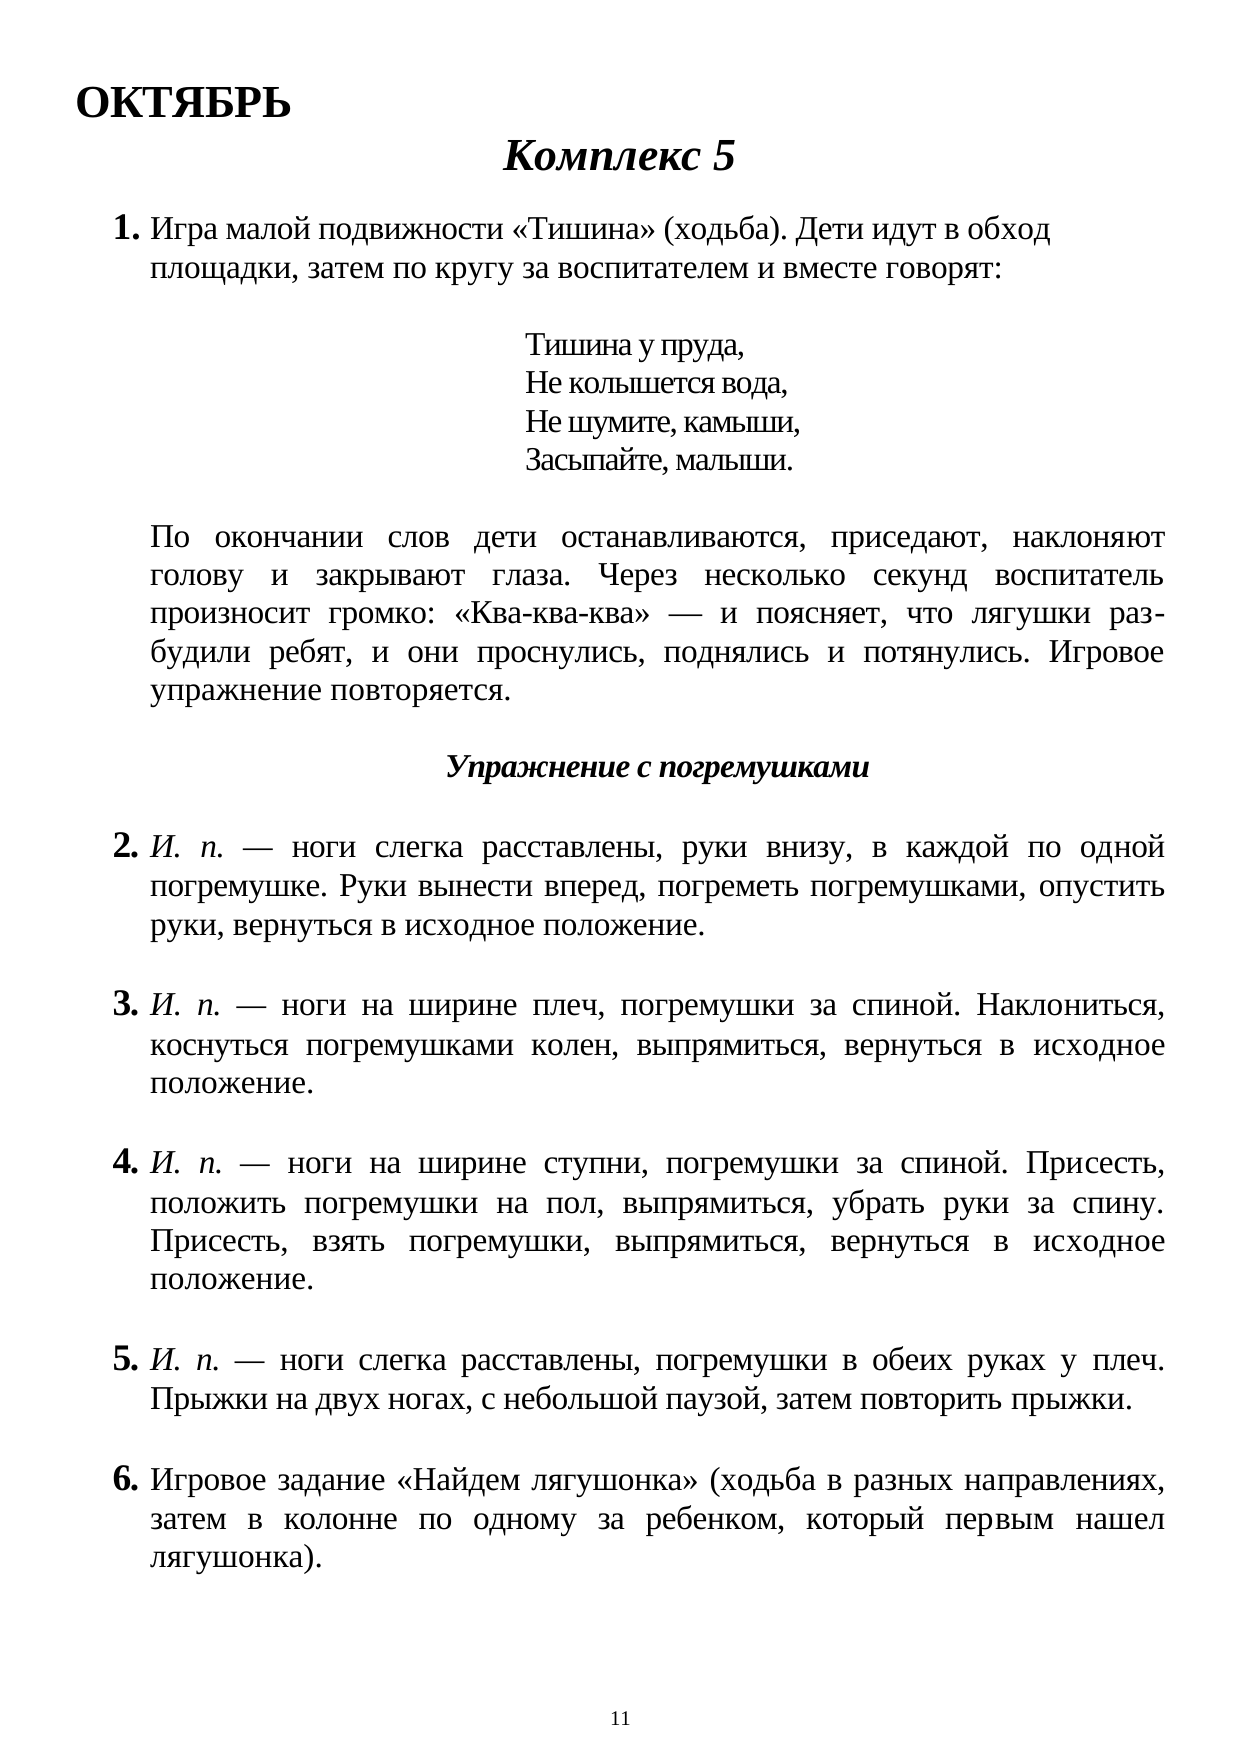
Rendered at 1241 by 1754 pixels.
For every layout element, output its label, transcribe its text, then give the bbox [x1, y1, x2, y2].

text По окончании слов дети останавливаются, приседают, наклоняют голову и закрывают глаза. Через несколько секунд воспитатель произносит громко: «Ква-ква-ква» — и поясняет, что лягушки разбудили ребят, и они проснулись, поднялись и потянулись. Игровое упражнение повторяется. [150, 516, 1165, 708]
text Засыпайте, малыши. [525, 439, 1165, 478]
text Тишина у пруда, [525, 324, 1165, 363]
list Игровое задание «Найдем лягушонка» (ходьба в разных направлениях, затем в колонне по одному за ребенком, который первым нашел лягушонка). [112, 1455, 1165, 1575]
text Упражнение с погремушками [150, 746, 1165, 784]
list И. п. — ноги слегка расставлены, погремушки в обеих руках у плеч. Прыжки на двух ногах, с небольшой паузой, затем повторить прыжки. [112, 1335, 1165, 1417]
text Не колышется вода, [525, 363, 1165, 401]
list И. п. — ноги на ширине плеч, погремушки за спиной. Наклониться, коснуться погремушками колен, выпрямиться, вернуться в исходное положение. [112, 981, 1165, 1101]
list Игра малой подвижности «Тишина» (ходьба). Дети идут в обход площадки, затем по кругу за воспитателем и вместе говорят: [112, 204, 1165, 286]
text Не шумите, камыши, [525, 401, 1165, 439]
list И. п. — ноги слегка расставлены, руки внизу, в каждой по одной погремушке. Руки вынести вперед, погреметь погремушками, опустить руки, вернуться в исходное положение. [112, 823, 1165, 942]
text Комплекс 5 [75, 128, 1165, 180]
text ОКТЯБРЬ [75, 75, 1165, 128]
list И. п. — ноги на ширине ступни, погремушки за спиной. Присесть, положить погремушки на пол, выпрямиться, убрать руки за спину. Присесть, взять погремушки, выпрямиться, вернуться в исходное положение. [112, 1139, 1165, 1297]
